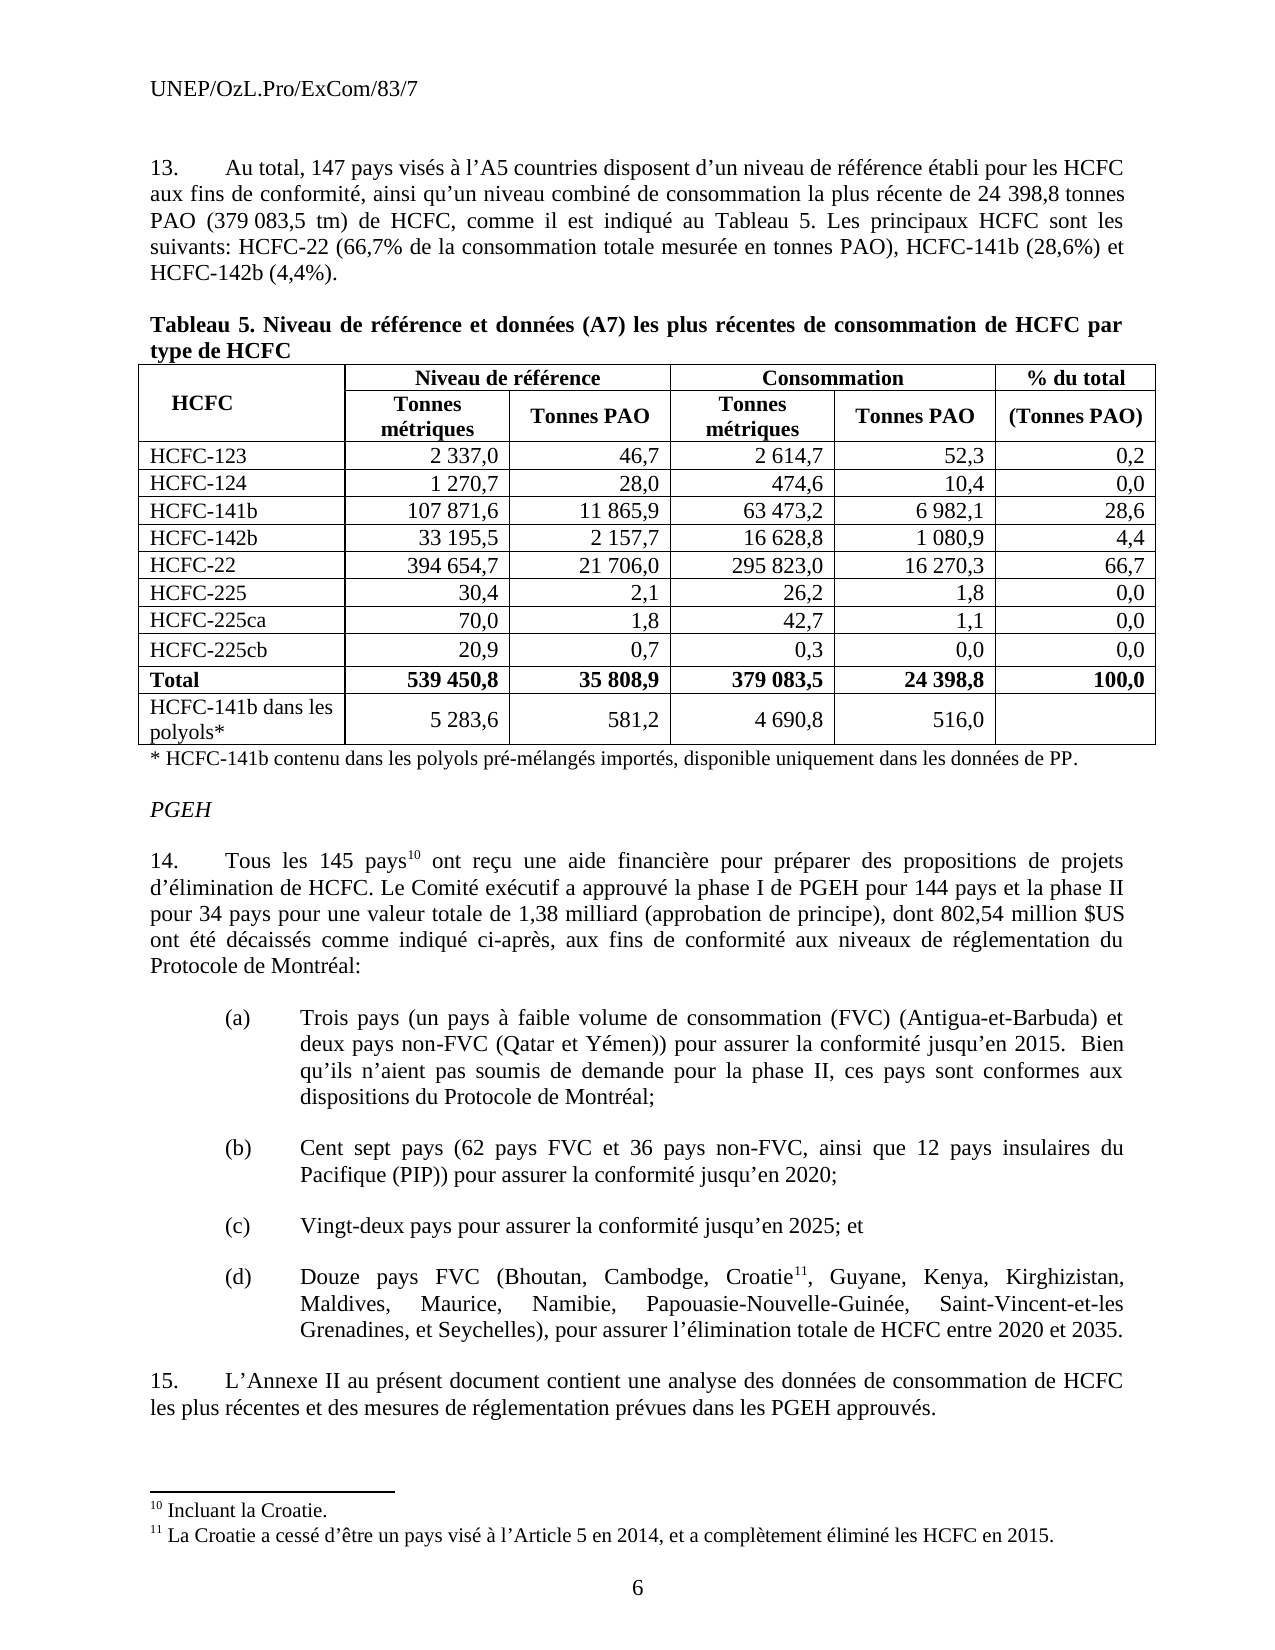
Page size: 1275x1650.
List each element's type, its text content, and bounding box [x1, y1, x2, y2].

table_cell 2 157,7 [510, 525, 670, 551]
table_cell HCFC-141b [139, 497, 344, 523]
table_cell Tonnes métriques [346, 391, 509, 441]
table_cell 0,0 [996, 470, 1155, 496]
text Tableau 5. Niveau de référence et données (A7) les plus récentes de consommation de HCFC par type de HCFC [150, 311, 1125, 363]
table_header % du total [996, 365, 1155, 390]
table_cell Tonnes PAO [510, 391, 670, 441]
table_cell 21 706,0 [510, 552, 670, 578]
table_cell 0,7 [510, 634, 670, 666]
table_cell Tonnes PAO [835, 391, 995, 441]
table_cell 107 871,6 [346, 497, 509, 523]
table_header HCFC [139, 365, 344, 441]
table_cell 63 473,2 [671, 497, 834, 523]
table_cell 16 628,8 [671, 525, 834, 551]
table_cell HCFC-141b dans les polyols* [139, 694, 344, 744]
table_cell 516,0 [835, 694, 995, 744]
text PGEH [150, 796, 1125, 822]
table_cell 16 270,3 [835, 552, 995, 578]
table_cell 33 195,5 [346, 525, 509, 551]
table_cell 1 080,9 [835, 525, 995, 551]
table_cell 295 823,0 [671, 552, 834, 578]
table_cell 2 337,0 [346, 442, 509, 469]
table_cell 0,0 [996, 579, 1155, 606]
table_cell Tonnes métriques [671, 391, 834, 441]
table_cell 1,8 [510, 607, 670, 633]
table_cell 394 654,7 [346, 552, 509, 578]
table_cell 2,1 [510, 579, 670, 606]
table_cell 11 865,9 [510, 497, 670, 523]
table_cell HCFC-142b [139, 525, 344, 551]
subtitle Trois pays (un pays à faible volume de consommation (FVC) (Antigua-et-Barbuda) et deux pays non-FVC (Qatar et Yémen)) pour assurer la conformité jusqu’en 2015. Bien qu’ils n’aient pas soumis de demande pour la phase II, ces pays sont conformes aux dispositions du Protocole de Montréal; [225, 1004, 1125, 1109]
table_cell Total [139, 667, 344, 693]
table_cell 581,2 [510, 694, 670, 744]
table_cell HCFC-225 [139, 579, 344, 606]
table_cell 2 614,7 [671, 442, 834, 469]
table_cell 10,4 [835, 470, 995, 496]
table_cell 66,7 [996, 552, 1155, 578]
table_cell 4,4 [996, 525, 1155, 551]
subtitle Douze pays FVC (Bhoutan, Cambodge, Croatie, Guyane, Kenya, Kirghizistan, Maldives, Maurice, Namibie, Papouasie-Nouvelle-Guinée, Saint-Vincent-et-les Grenadines, et Seychelles), pour assurer l’élimination totale de HCFC entre 2020 et 2035. [225, 1263, 1125, 1342]
table_cell HCFC-124 [139, 470, 344, 496]
subtitle Cent sept pays (62 pays FVC et 36 pays non-FVC, ainsi que 12 pays insulaires du Pacifique (PIP)) pour assurer la conformité jusqu’en 2020; [225, 1134, 1125, 1187]
subtitle Au total, 147 pays visés à l’A5 countries disposent d’un niveau de référence établi pour les HCFC aux fins de conformité, ainsi qu’un niveau combiné de consommation la plus récente de 24 398,8 tonnes PAO (379 083,5 tm) de HCFC, comme il est indiqué au Tableau 5. Les principaux HCFC sont les suivants: HCFC-22 (66,7% de la consommation totale mesurée en tonnes PAO), HCFC-141b (28,6%) et HCFC-142b (4,4%). [150, 154, 1125, 286]
table_cell 35 808,9 [510, 667, 670, 693]
table_cell HCFC-225cb [139, 634, 344, 666]
table_cell (Tonnes PAO) [996, 391, 1155, 441]
table_cell 474,6 [671, 470, 834, 496]
table_cell 1,8 [835, 579, 995, 606]
table_cell 0,0 [996, 634, 1155, 666]
table_cell 70,0 [346, 607, 509, 633]
table_cell 28,0 [510, 470, 670, 496]
table_cell 6 982,1 [835, 497, 995, 523]
table_cell 100,0 [996, 667, 1155, 693]
table_cell 0,0 [835, 634, 995, 666]
table_cell 20,9 [346, 634, 509, 666]
table_cell 26,2 [671, 579, 834, 606]
table_cell HCFC-225ca [139, 607, 344, 633]
subtitle Vingt-deux pays pour assurer la conformité jusqu’en 2025; et [225, 1212, 1125, 1238]
subtitle L’Annexe II au présent document contient une analyse des données de consommation de HCFC les plus récentes et des mesures de réglementation prévues dans les PGEH approuvés. [150, 1367, 1125, 1420]
table_cell 0,0 [996, 607, 1155, 633]
table_cell 539 450,8 [346, 667, 509, 693]
text * HCFC-141b contenu dans les polyols pré-mélangés importés, disponible uniquement dans les données de PP. [150, 745, 1125, 769]
table_cell 28,6 [996, 497, 1155, 523]
subtitle Tous les 145 pays ont reçu une aide financière pour préparer des propositions de projets d’élimination de HCFC. Le Comité exécutif a approuvé la phase I de PGEH pour 144 pays et la phase II pour 34 pays pour une valeur totale de 1,38 milliard (approbation de principe), dont 802,54 million $US ont été décaissés comme indiqué ci-après, aux fins de conformité aux niveaux de réglementation du Protocole de Montréal: [150, 847, 1125, 979]
table_cell 0,2 [996, 442, 1155, 469]
table_cell 30,4 [346, 579, 509, 606]
table_cell 4 690,8 [671, 694, 834, 744]
table_cell HCFC-123 [139, 442, 344, 469]
table_cell 24 398,8 [835, 667, 995, 693]
table_header Niveau de référence [346, 365, 670, 390]
table_cell 0,3 [671, 634, 834, 666]
table_cell [996, 694, 1155, 744]
table_cell 42,7 [671, 607, 834, 633]
table_cell HCFC-22 [139, 552, 344, 578]
table_header Consommation [671, 365, 995, 390]
table_cell 46,7 [510, 442, 670, 469]
table_cell 1 270,7 [346, 470, 509, 496]
table_cell 379 083,5 [671, 667, 834, 693]
table_cell 1,1 [835, 607, 995, 633]
table_cell 5 283,6 [346, 694, 509, 744]
table_cell 52,3 [835, 442, 995, 469]
